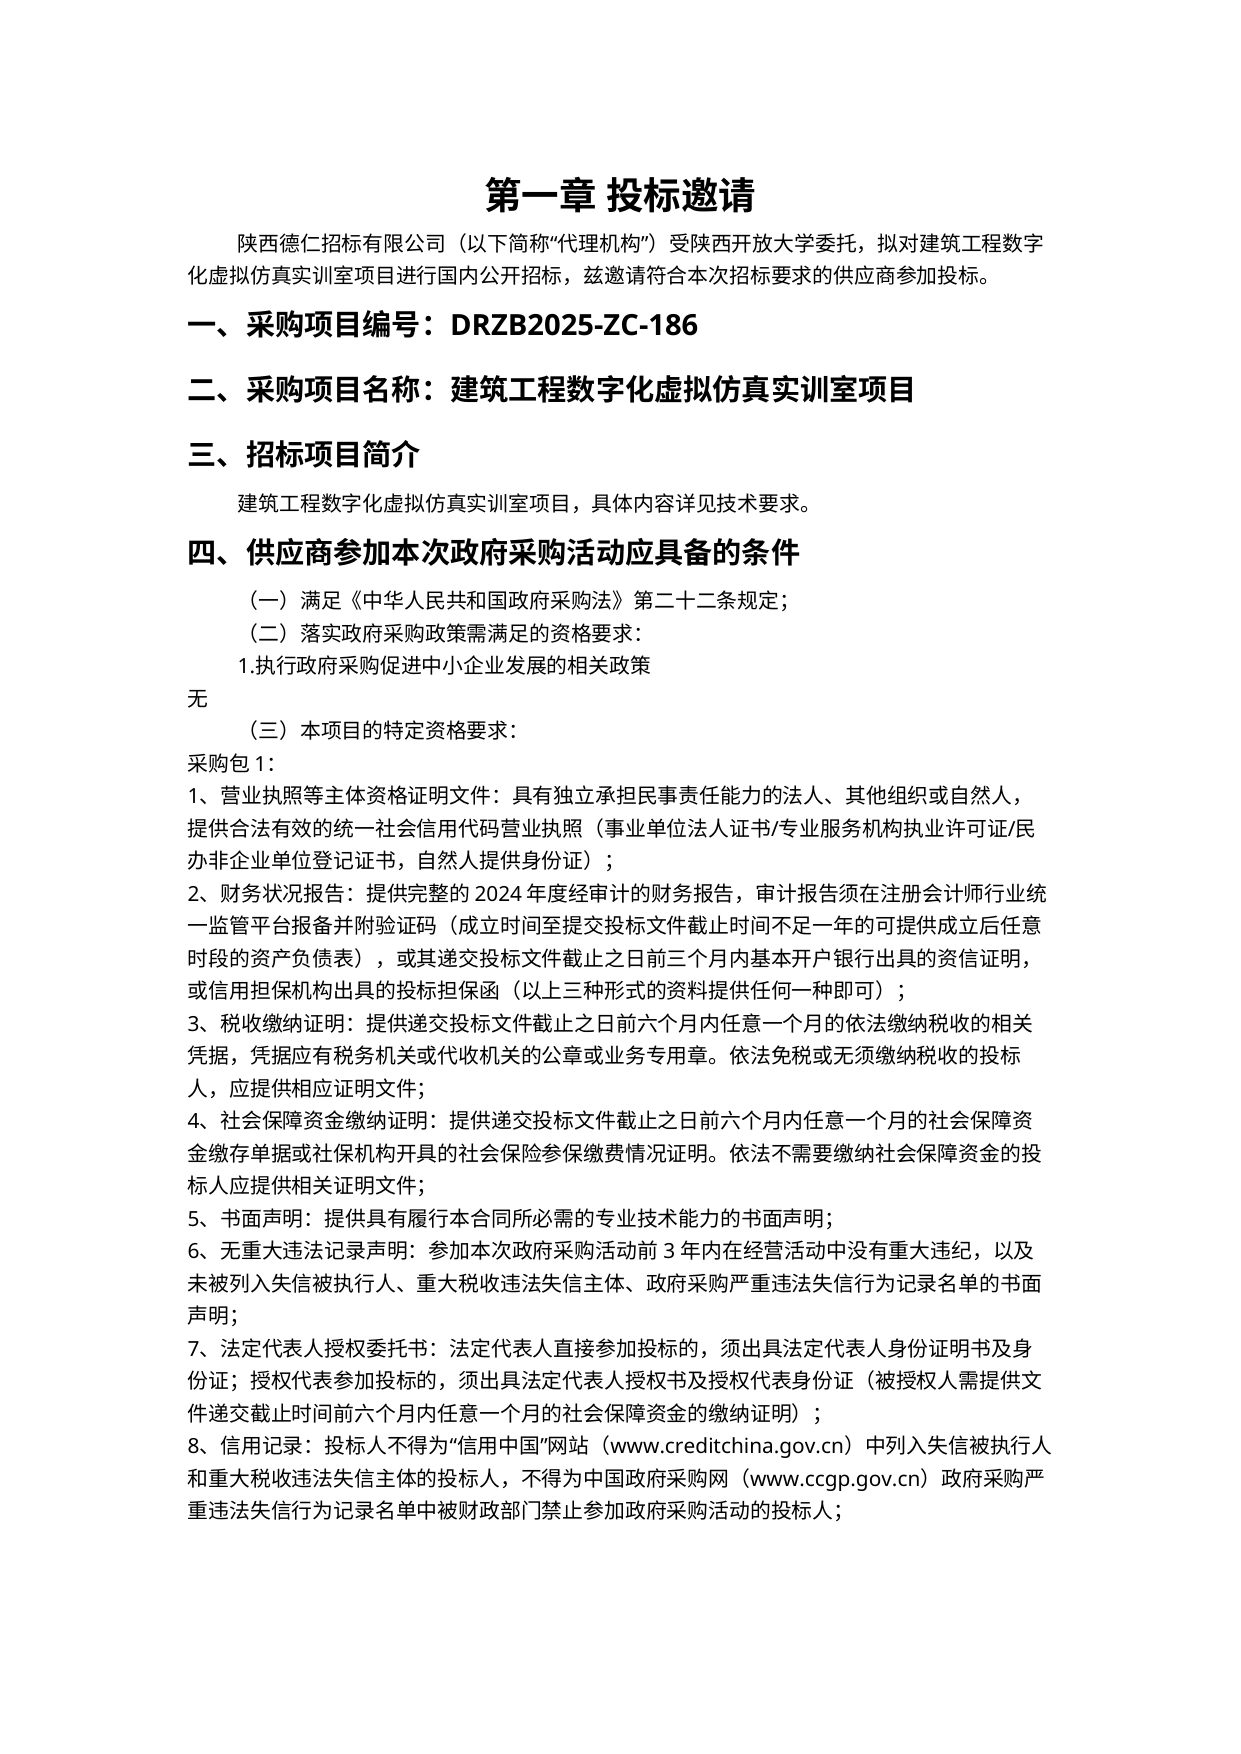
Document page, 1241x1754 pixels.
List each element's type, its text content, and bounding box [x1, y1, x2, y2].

text （三）本项目的特定资格要求： [187, 714, 1053, 747]
text 3、税收缴纳证明：提供递交投标文件截止之日前六个月内任意一个月的依法缴纳税收的相关凭据，凭据应有税务机关或代收机关的公章或业务专用章。依法免税或无须缴纳税收的投标人，应提供相应证明文件； [187, 1007, 1053, 1104]
text 8、信用记录：投标人不得为“信用中国”网站（www.creditchina.gov.cn）中列入失信被执行人和重大税收违法失信主体的投标人，不得为中国政府采购网（www.ccgp.gov.cn）政府采购严重违法失信行为记录名单中被财政部门禁止参加政府采购活动的投标人； [187, 1429, 1053, 1527]
text 2、财务状况报告：提供完整的2024年度经审计的财务报告，审计报告须在注册会计师行业统一监管平台报备并附验证码（成立时间至提交投标文件截止时间不足一年的可提供成立后任意时段的资产负债表），或其递交投标文件截止之日前三个月内基本开户银行出具的资信证明，或信用担保机构出具的投标担保函（以上三种形式的资料提供任何一种即可）； [187, 877, 1053, 1007]
text 三、招标项目简介 [187, 422, 1053, 487]
text 无 [187, 682, 1053, 714]
text 6、无重大违法记录声明：参加本次政府采购活动前 3 年内在经营活动中没有重大违纪，以及未被列入失信被执行人、重大税收违法失信主体、政府采购严重违法失信行为记录名单的书面声明； [187, 1234, 1053, 1332]
text 陕西德仁招标有限公司（以下简称“代理机构”）受陕西开放大学委托，拟对建筑工程数字化虚拟仿真实训室项目进行国内公开招标，兹邀请符合本次招标要求的供应商参加投标。 [187, 227, 1053, 292]
text 第一章 投标邀请 [187, 162, 1053, 227]
text 5、书面声明：提供具有履行本合同所必需的专业技术能力的书面声明； [187, 1202, 1053, 1234]
text 四、供应商参加本次政府采购活动应具备的条件 [187, 519, 1053, 584]
text （一）满足《中华人民共和国政府采购法》第二十二条规定； [187, 584, 1053, 617]
text 二、采购项目名称：建筑工程数字化虚拟仿真实训室项目 [187, 357, 1053, 422]
text 1、营业执照等主体资格证明文件：具有独立承担民事责任能力的法人、其他组织或自然人，提供合法有效的统一社会信用代码营业执照（事业单位法人证书/专业服务机构执业许可证/民办非企业单位登记证书，自然人提供身份证）； [187, 779, 1053, 877]
text 建筑工程数字化虚拟仿真实训室项目，具体内容详见技术要求。 [187, 487, 1053, 519]
text 4、社会保障资金缴纳证明：提供递交投标文件截止之日前六个月内任意一个月的社会保障资金缴存单据或社保机构开具的社会保险参保缴费情况证明。依法不需要缴纳社会保障资金的投标人应提供相关证明文件； [187, 1104, 1053, 1202]
text 采购包1： [187, 747, 1053, 779]
text （二）落实政府采购政策需满足的资格要求： [187, 617, 1053, 649]
text 1.执行政府采购促进中小企业发展的相关政策 [187, 649, 1053, 682]
text 一、采购项目编号：DRZB2025-ZC-186 [187, 292, 1053, 357]
text 7、法定代表人授权委托书：法定代表人直接参加投标的，须出具法定代表人身份证明书及身份证；授权代表参加投标的，须出具法定代表人授权书及授权代表身份证（被授权人需提供文件递交截止时间前六个月内任意一个月的社会保障资金的缴纳证明）； [187, 1332, 1053, 1429]
